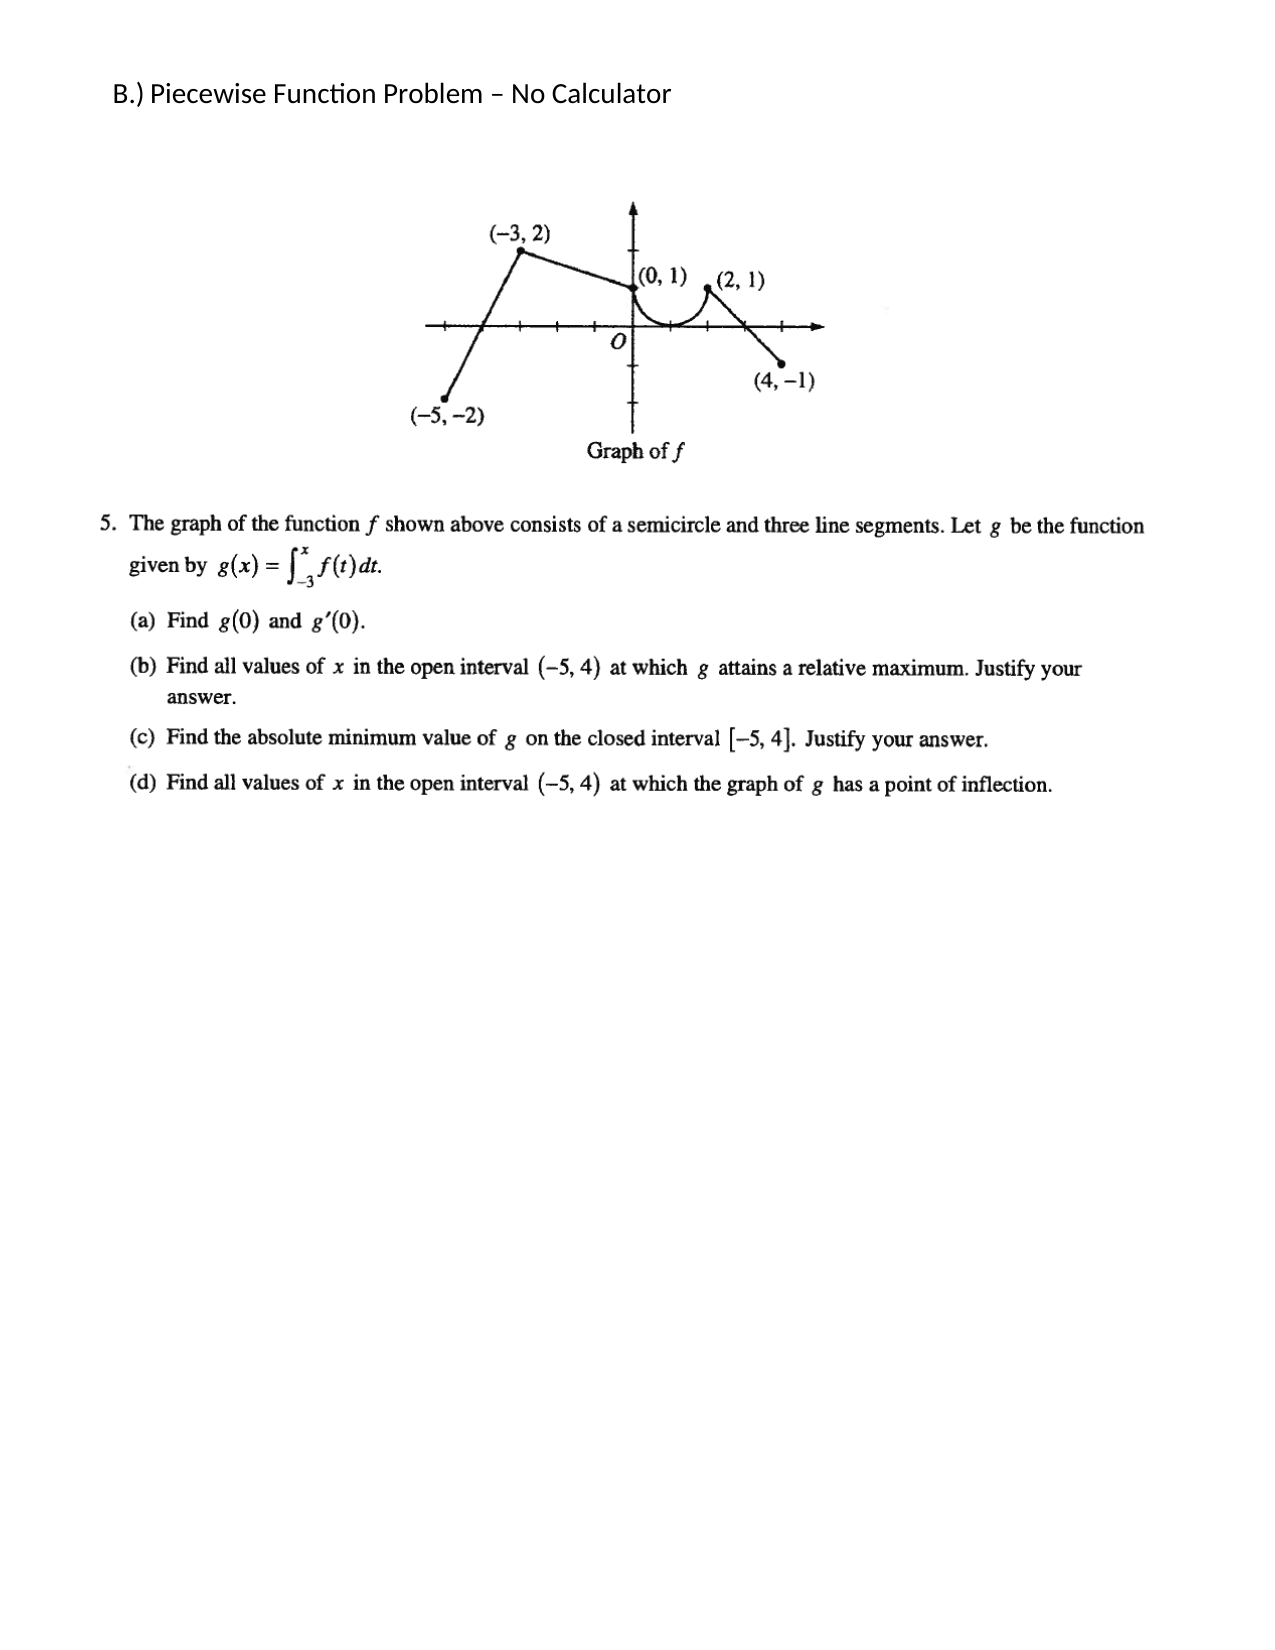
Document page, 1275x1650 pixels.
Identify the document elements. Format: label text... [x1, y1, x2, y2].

list Piecewise Function Problem – No Calculator [112, 75, 1200, 111]
